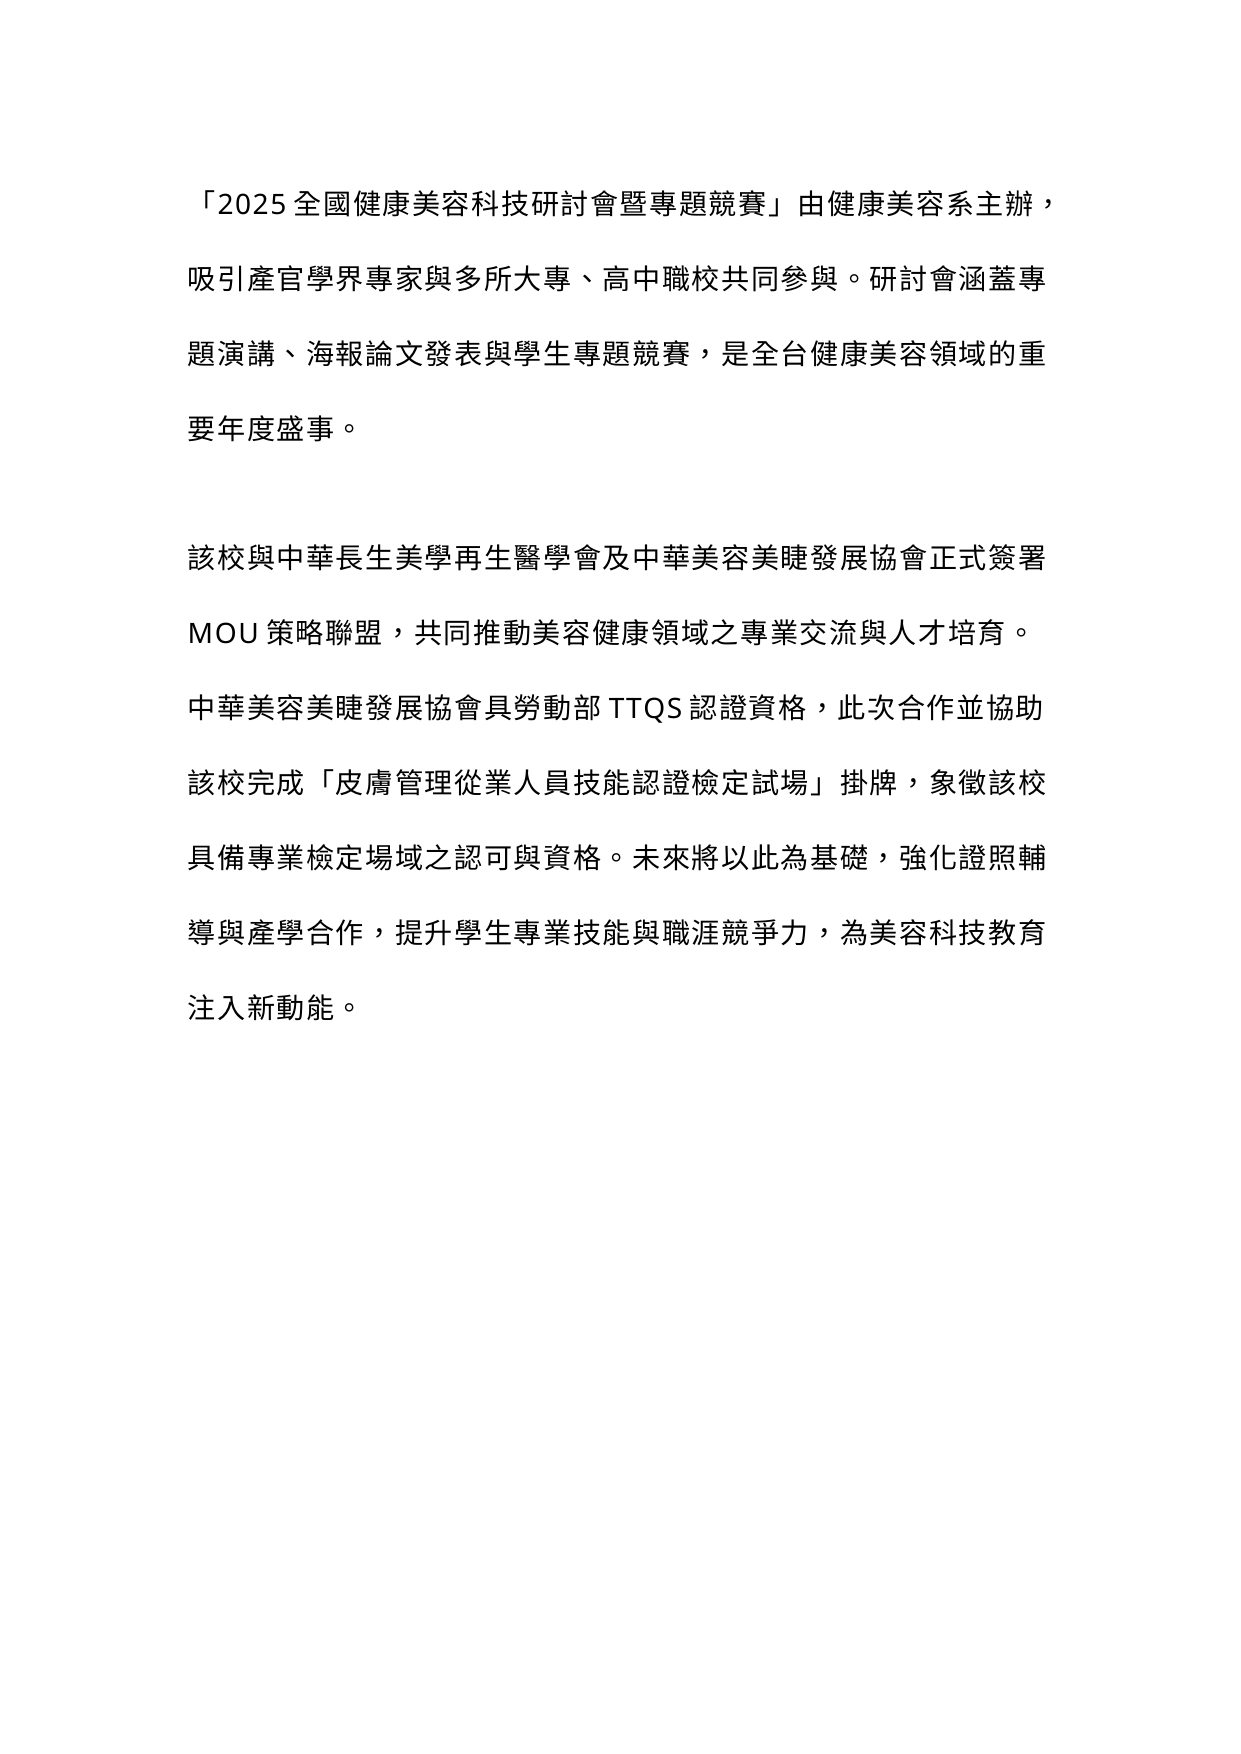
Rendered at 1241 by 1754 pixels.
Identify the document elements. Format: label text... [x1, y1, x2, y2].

text 「2025全國健康美容科技研討會暨專題競賽」由健康美容系主辦，吸引產官學界專家與多所大專、高中職校共同參與。研討會涵蓋專題演講、海報論文發表與學生專題競賽，是全台健康美容領域的重要年度盛事。 [187, 164, 1053, 464]
text 該校與中華長生美學再生醫學會及中華美容美睫發展協會正式簽署MOU策略聯盟，共同推動美容健康領域之專業交流與人才培育。中華美容美睫發展協會具勞動部TTQS認證資格，此次合作並協助該校完成「皮膚管理從業人員技能認證檢定試場」掛牌，象徵該校具備專業檢定場域之認可與資格。未來將以此為基礎，強化證照輔導與產學合作，提升學生專業技能與職涯競爭力，為美容科技教育注入新動能。 醫學與健康學院陳中一院長兼健康美容系主任表示，今年研討會以「再生醫學與美容科技跨域整合」為核心，期望透過專家分享與學生競賽，強化產學研合作、促進創新美容科技的推動，也鼓勵學生將所學應用於實務場域，展現跨域整合與研究能力。 [187, 519, 1053, 1044]
